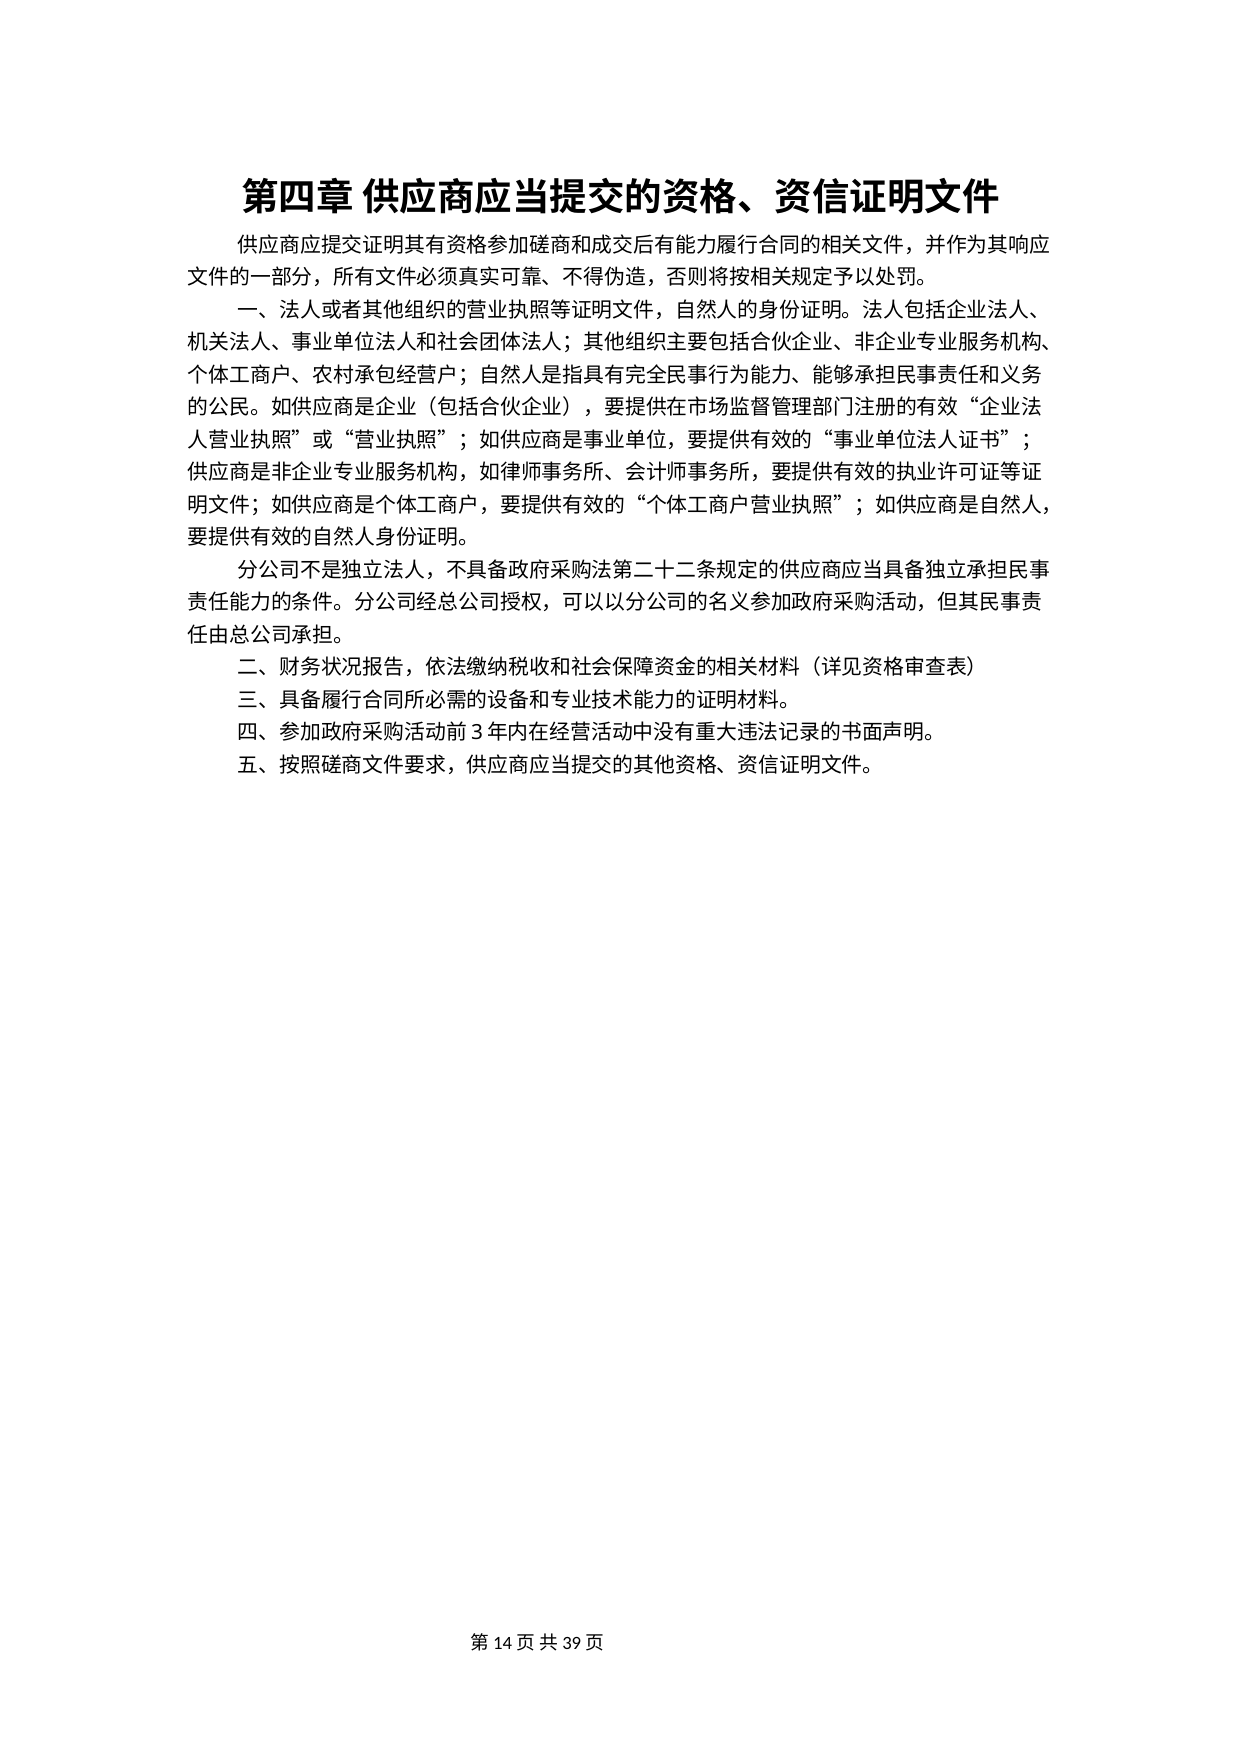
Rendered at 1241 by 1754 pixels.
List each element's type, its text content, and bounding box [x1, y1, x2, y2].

text 五、按照磋商文件要求，供应商应当提交的其他资格、资信证明文件。 [187, 747, 1053, 779]
text 第四章 供应商应当提交的资格、资信证明文件 [187, 162, 1053, 227]
text 四、参加政府采购活动前3年内在经营活动中没有重大违法记录的书面声明。 [187, 714, 1053, 747]
text 一、法人或者其他组织的营业执照等证明文件，自然人的身份证明。法人包括企业法人、机关法人、事业单位法人和社会团体法人；其他组织主要包括合伙企业、非企业专业服务机构、个体工商户、农村承包经营户；自然人是指具有完全民事行为能力、能够承担民事责任和义务的公民。如供应商是企业（包括合伙企业），要提供在市场监督管理部门注册的有效“企业法人营业执照”或“营业执照”；如供应商是事业单位，要提供有效的“事业单位法人证书”；供应商是非企业专业服务机构，如律师事务所、会计师事务所，要提供有效的执业许可证等证明文件；如供应商是个体工商户，要提供有效的“个体工商户营业执照”；如供应商是自然人，要提供有效的自然人身份证明。 [187, 292, 1053, 552]
text 三、具备履行合同所必需的设备和专业技术能力的证明材料。 [187, 682, 1053, 714]
text 供应商应提交证明其有资格参加磋商和成交后有能力履行合同的相关文件，并作为其响应文件的一部分，所有文件必须真实可靠、不得伪造，否则将按相关规定予以处罚。 [187, 227, 1053, 292]
text 分公司不是独立法人，不具备政府采购法第二十二条规定的供应商应当具备独立承担民事责任能力的条件。分公司经总公司授权，可以以分公司的名义参加政府采购活动，但其民事责任由总公司承担。 [187, 552, 1053, 649]
text 二、财务状况报告，依法缴纳税收和社会保障资金的相关材料（详见资格审查表） [187, 649, 1053, 682]
